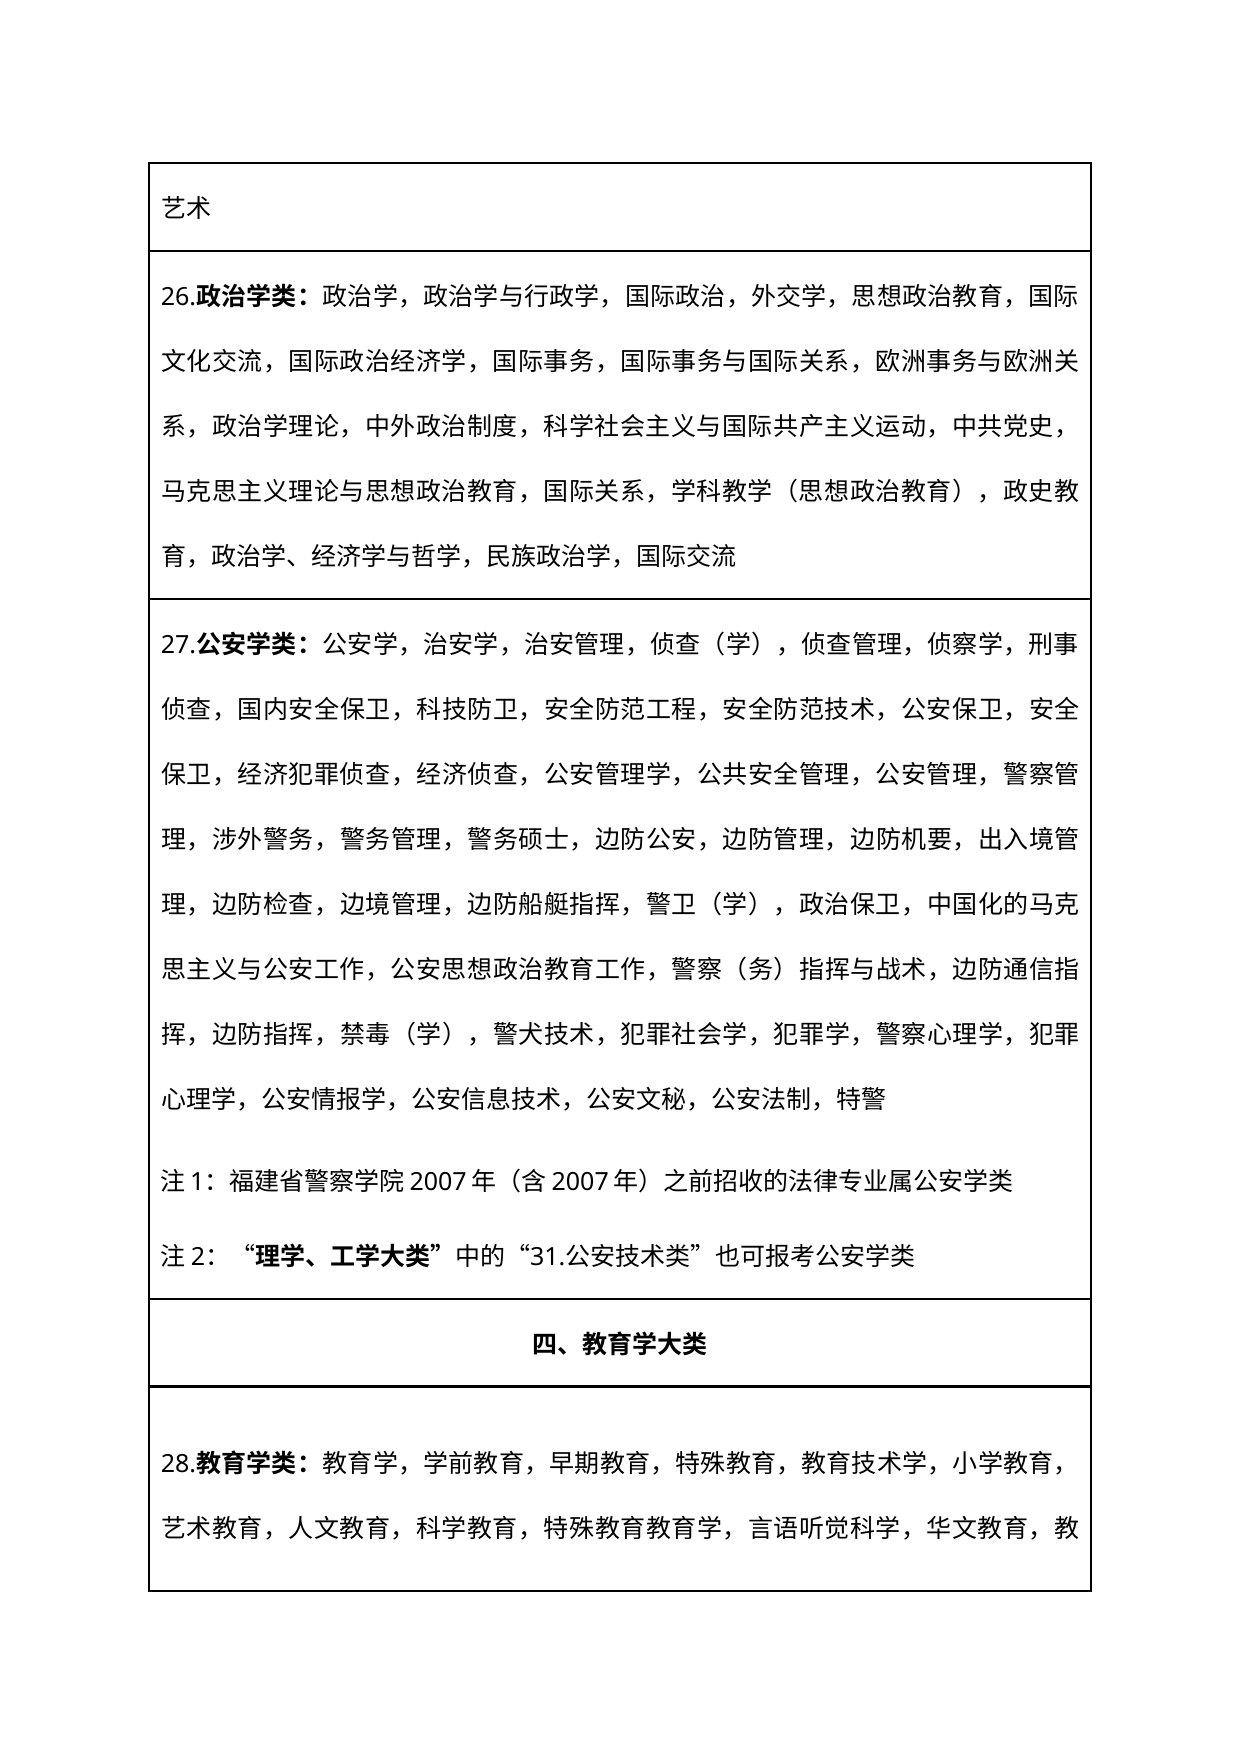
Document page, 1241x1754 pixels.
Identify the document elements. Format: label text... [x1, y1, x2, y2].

table_cell 27.公安学类：公安学，治安学，治安管理，侦查（学），侦查管理，侦察学，刑事侦查，国内安全保卫，科技防卫，安全防范工程，安全防范技术，公安保卫，安全保卫，经济犯罪侦查，经济侦查，公安管理学，公共安全管理，公安管理，警察管理，涉外警务，警务管理，警务硕士，边防公安，边防管理，边防机要，出入境管理，边防检查，边境管理，边防船艇指挥，警卫（学），政治保卫，中国化的马克思主义与公安工作，公安思想政治教育工作，警察（务）指挥与战术，边防通信指挥，边防指挥，禁毒（学），警犬技术，犯罪社会学，犯罪学，警察心理学，犯罪心理学，公安情报学，公安信息技术，公安文秘，公安法制，特警 注1：福建省警察学院2007年（含2007年）之前招收的法律专业属公安学类 注2：“理学、工学大类”中的“31.公安技术类”也可报考公安学类 [150, 600, 1090, 1297]
table_cell 26.政治学类：政治学，政治学与行政学，国际政治，外交学，思想政治教育，国际文化交流，国际政治经济学，国际事务，国际事务与国际关系，欧洲事务与欧洲关系，政治学理论，中外政治制度，科学社会主义与国际共产主义运动，中共党史，马克思主义理论与思想政治教育，国际关系，学科教学（思想政治教育），政史教育，政治学、经济学与哲学，民族政治学，国际交流 [150, 252, 1090, 598]
table_cell 四、教育学大类 [150, 1300, 1090, 1385]
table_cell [150, 1388, 1090, 1590]
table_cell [150, 164, 1090, 250]
